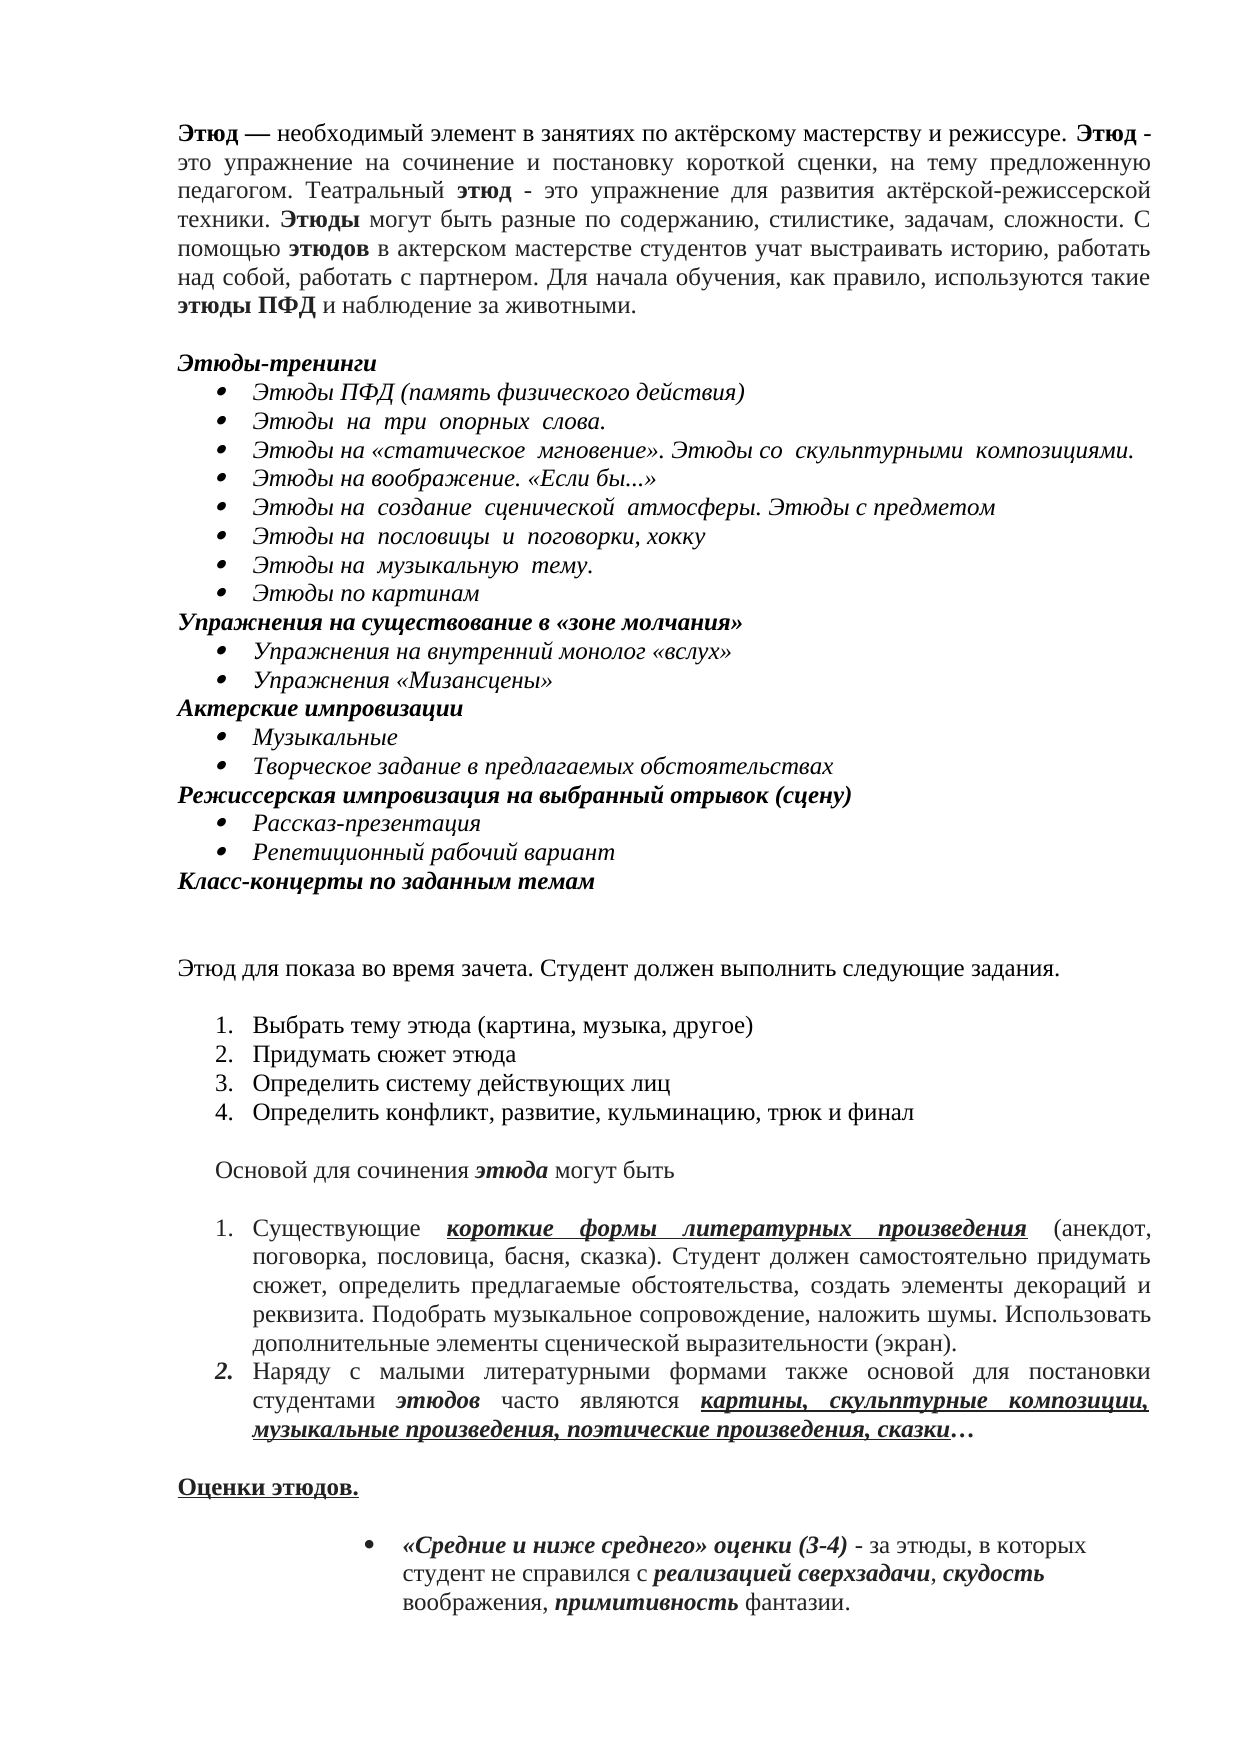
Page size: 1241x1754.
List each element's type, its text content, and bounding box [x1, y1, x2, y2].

list Упражнения «Мизансцены» [215, 665, 1152, 693]
text Основой для сочинения этюда могут быть [215, 1155, 1152, 1183]
list Этюды по картинам [215, 578, 1152, 607]
list Выбрать тему этюда (картина, музыка, другое) [215, 1011, 1152, 1039]
list Репетиционный рабочий вариант [215, 837, 1152, 866]
list Этюды на музыкальную тему. [215, 550, 1152, 578]
list Этюды на создание сценической атмосферы. Этюды с предметом [215, 492, 1152, 521]
text Класс-концерты по заданным темам [177, 866, 1152, 895]
list Этюды на пословицы и поговорки, хокку [215, 521, 1152, 550]
text Оценки этюдов. [177, 1472, 1152, 1501]
list Существующие короткие формы литературных произведения (анекдот, поговорка, пословица, басня, сказка). Студент должен самостоятельно придумать сюжет, определить предлагаемые обстоятельства, создать элементы декораций и реквизита. Подобрать музыкальное сопровождение, наложить шумы. Использовать дополнительные элементы сценической выразительности (экран). [215, 1213, 1152, 1356]
text Этюды-тренинги [177, 348, 1152, 377]
list Этюды на три опорных слова. [215, 406, 1152, 435]
text Упражнения на существование в «зоне молчания» [177, 607, 1152, 636]
text Режиссерская импровизация на выбранный отрывок (сцену) [177, 780, 1152, 808]
text Актерские импровизации [177, 693, 1152, 722]
list Наряду с малыми литературными формами также основой для постановки студентами этюдов часто являются картины, скульптурные композиции, музыкальные произведения, поэтические произведения, сказки… [215, 1356, 1152, 1443]
list Этюды на «статическое мгновение». Этюды со скульптурными композициями. [215, 435, 1152, 463]
list Музыкальные [215, 722, 1152, 751]
list Упражнения на внутренний монолог «вслух» [215, 636, 1152, 665]
list Творческое задание в предлагаемых обстоятельствах [215, 751, 1152, 780]
list Этюды на воображение. «Если бы...» [215, 463, 1152, 492]
list Определить конфликт, развитие, кульминацию, трюк и финал [215, 1097, 1152, 1126]
list Рассказ-презентация [215, 808, 1152, 837]
list Этюды ПФД (память физического действия) [215, 377, 1152, 406]
list Придумать сюжет этюда [215, 1039, 1152, 1068]
text Этюд — необходимый элемент в занятиях по актёрскому мастерству и режиссуре. Этюд -это упражнение на сочинение и постановку короткой сценки, на тему предложенную педагогом. Театральный этюд - это упражнение для развития актёрской-режиссерской техники. Этюды могут быть разные по содержанию, стилистике, задачам, сложности. С помощью этюдов в актерском мастерстве студентов учат выстраивать историю, работать над собой, работать с партнером. Для начала обучения, как правило, используются такие этюды ПФД и наблюдение за животными. [177, 118, 1152, 319]
list «Средние и ниже среднего» оценки (3-4) - за этюды, в которых студент не справился с реализацией сверхзадачи, скудость воображения, примитивность фантазии. [365, 1530, 1152, 1616]
list Определить систему действующих лиц [215, 1068, 1152, 1097]
text Этюд для показа во время зачета. Студент должен выполнить следующие задания. [177, 953, 1152, 981]
